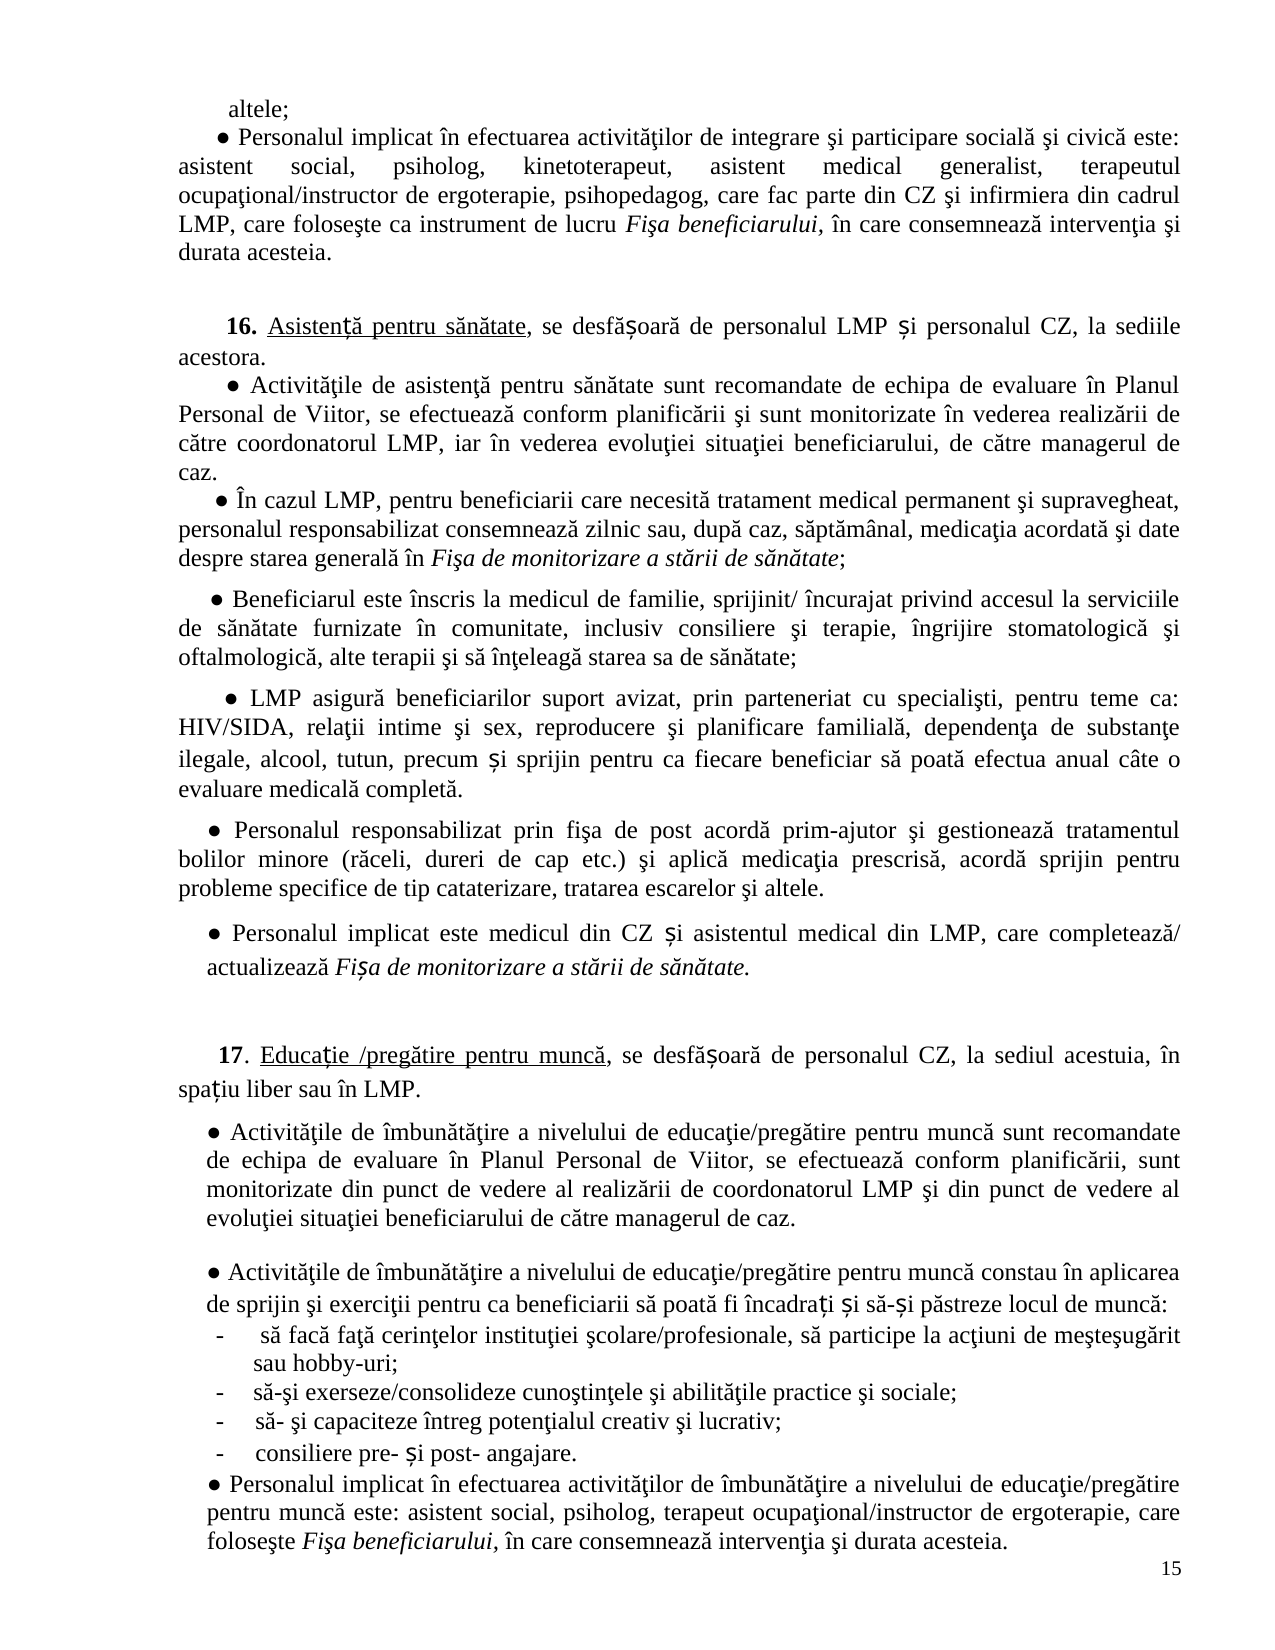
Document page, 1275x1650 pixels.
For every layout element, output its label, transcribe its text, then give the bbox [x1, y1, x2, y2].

text ● Beneficiarul este înscris la medicul de familie, sprijinit/ încurajat privind accesul la serviciile de sănătate furnizate în comunitate, inclusiv consiliere şi terapie, îngrijire stomatologică şi oftalmologică, alte terapii şi să înţeleagă starea sa de sănătate; [178, 584, 1181, 670]
text altele; [178, 94, 1181, 122]
text ● În cazul LMP, pentru beneficiarii care necesită tratament medical permanent şi supravegheat, personalul responsabilizat consemnează zilnic sau, după caz, săptămânal, medicaţia acordată şi date despre starea generală în Fişa de monitorizare a stării de sănătate; [178, 485, 1181, 572]
text ● Activităţile de îmbunătăţire a nivelului de educaţie/pregătire pentru muncă constau în aplicarea de sprijin şi exerciţii pentru ca beneficiarii să poată fi încadrați și să-și păstreze locul de muncă: [206, 1257, 1181, 1320]
text ● Personalul implicat în efectuarea activităţilor de integrare şi participare socială şi civică este: asistent social, psiholog, kinetoterapeut, asistent medical generalist, terapeutul ocupaţional/instructor de ergoterapie, psihopedagog, care fac parte din CZ şi infirmiera din cadrul LMP, care foloseşte ca instrument de lucru Fişa beneficiarului, în care consemnează intervenţia şi durata acesteia. [178, 122, 1181, 266]
text ● LMP asigură beneficiarilor suport avizat, prin parteneriat cu specialişti, pentru teme ca: HIV/SIDA, relaţii intime şi sex, reproducere şi planificare familială, dependenţa de substanţe ilegale, alcool, tutun, precum și sprijin pentru ca fiecare beneficiar să poată efectua anual câte o evaluare medicală completă. [178, 683, 1181, 803]
text - să- şi capaciteze întreg potenţialul creativ şi lucrativ; [216, 1406, 1181, 1435]
text ● Activităţile de îmbunătăţire a nivelului de educaţie/pregătire pentru muncă sunt recomandate de echipa de evaluare în Planul Personal de Viitor, se efectuează conform planificării, sunt monitorizate din punct de vedere al realizării de coordonatorul LMP şi din punct de vedere al evoluţiei situaţiei beneficiarului de către managerul de caz. [206, 1117, 1181, 1232]
list să-şi exerseze/consolideze cunoştinţele şi abilităţile practice şi sociale; [216, 1377, 1181, 1406]
text ● Personalul responsabilizat prin fişa de post acordă prim-ajutor şi gestionează tratamentul bolilor minore (răceli, dureri de cap etc.) şi aplică medicaţia prescrisă, acordă sprijin pentru probleme specifice de tip cataterizare, tratarea escarelor şi altele. [178, 816, 1181, 902]
text 17. Educație /pregătire pentru muncă, se desfășoară de personalul CZ, la sediul acestuia, în spațiu liber sau în LMP. [178, 1036, 1181, 1104]
list să facă faţă cerinţelor instituţiei şcolare/profesionale, să participe la acţiuni de meşteşugărit sau hobby-uri; [216, 1320, 1181, 1377]
text ● Activităţile de asistenţă pentru sănătate sunt recomandate de echipa de evaluare în Planul Personal de Viitor, se efectuează conform planificării şi sunt monitorizate în vederea realizării de către coordonatorul LMP, iar în vederea evoluţiei situaţiei beneficiarului, de către managerul de caz. [178, 370, 1181, 485]
text 16. Asistență pentru sănătate, se desfășoară de personalul LMP și personalul CZ, la sediile acestora. [178, 307, 1181, 370]
text ● Personalul implicat este medicul din CZ și asistentul medical din LMP, care completează/ actualizează Fișa de monitorizare a stării de sănătate. [207, 914, 1181, 982]
text ● Personalul implicat în efectuarea activităţilor de îmbunătăţire a nivelului de educaţie/pregătire pentru muncă este: asistent social, psiholog, terapeut ocupaţional/instructor de ergoterapie, care foloseşte Fişa beneficiarului, în care consemnează intervenţia şi durata acesteia. [207, 1469, 1181, 1555]
text - consiliere pre- și post- angajare. [216, 1435, 1181, 1469]
